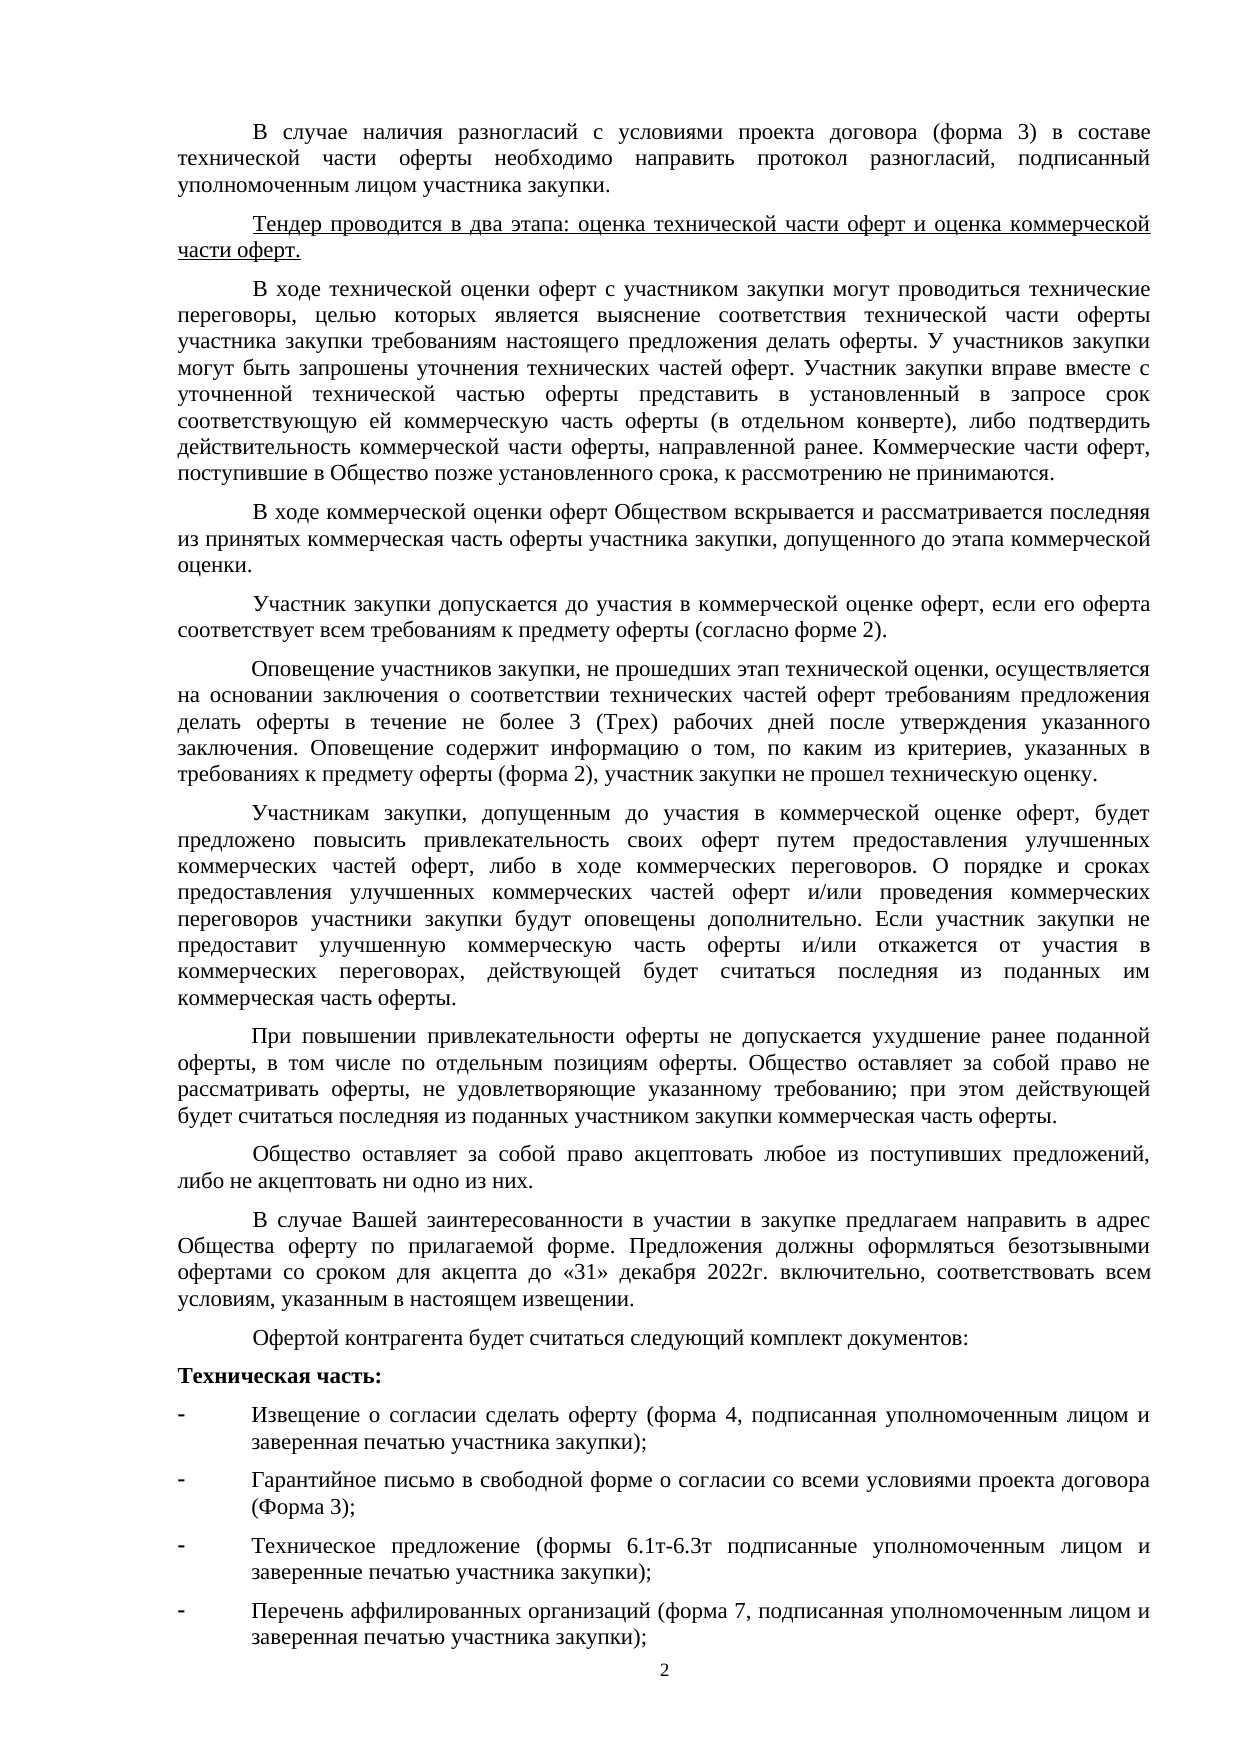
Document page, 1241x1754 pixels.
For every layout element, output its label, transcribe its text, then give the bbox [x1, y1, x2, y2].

text Участник закупки допускается до участия в коммерческой оценке оферт, если его оферта соответствует всем требованиям к предмету оферты (согласно форме 2). [177, 590, 1152, 642]
text В ходе коммерческой оценки оферт Обществом вскрывается и рассматривается последняя из принятых коммерческая часть оферты участника закупки, допущенного до этапа коммерческой оценки. [177, 498, 1152, 577]
list При повышении привлекательности оферты не допускается ухудшение ранее поданной оферты, в том числе по отдельным позициям оферты. Общество оставляет за собой право не рассматривать оферты, не удовлетворяющие указанному требованию; при этом действующей будет считаться последняя из поданных участником закупки коммерческая часть оферты. [177, 1023, 1152, 1128]
list Оповещение участников закупки, не прошедших этап технической оценки, осуществляется на основании заключения о соответствии технических частей оферт требованиям предложения делать оферты в течение не более 3 (Трех) рабочих дней после утверждения указанного заключения. Оповещение содержит информацию о том, по каким из критериев, указанных в требованиях к предмету оферты (форма 2), участник закупки не прошел техническую оценку. [177, 655, 1152, 787]
list Участникам закупки, допущенным до участия в коммерческой оценке оферт, будет предложено повысить привлекательность своих оферт путем предоставления улучшенных коммерческих частей оферт, либо в ходе коммерческих переговоров. О порядке и сроках предоставления улучшенных коммерческих частей оферт и/или проведения коммерческих переговоров участники закупки будут оповещены дополнительно. Если участник закупки не предоставит улучшенную коммерческую часть оферты и/или откажется от участия в коммерческих переговорах, действующей будет считаться последняя из поданных им коммерческая часть оферты. [177, 799, 1152, 1010]
text В ходе технической оценки оферт с участником закупки могут проводиться технические переговоры, целью которых является выяснение соответствия технической части оферты участника закупки требованиям настоящего предложения делать оферты. У участников закупки могут быть запрошены уточнения технических частей оферт. Участник закупки вправе вместе с уточненной технической частью оферты представить в установленный в запросе срок соответствующую ей коммерческую часть оферты (в отдельном конверте), либо подтвердить действительность коммерческой части оферты, направленной ранее. Коммерческие части оферт, поступившие в Общество позже установленного срока, к рассмотрению не принимаются. [177, 275, 1152, 486]
text Офертой контрагента будет считаться следующий комплект документов: [177, 1324, 1152, 1350]
text Общество оставляет за собой право акцептовать любое из поступивших предложений, либо не акцептовать ни одно из них. [177, 1141, 1152, 1193]
list Техническое предложение (формы 6.1т-6.3т подписанные уполномоченным лицом и заверенные печатью участника закупки); [177, 1532, 1152, 1584]
list Гарантийное письмо в свободной форме о согласии со всеми условиями проекта договора (Форма 3); [177, 1467, 1152, 1519]
list Извещение о согласии сделать оферту (форма 4, подписанная уполномоченным лицом и заверенная печатью участника закупки); [177, 1401, 1152, 1454]
text Тендер проводится в два этапа: оценка технической части оферт и оценка коммерческой части оферт. [177, 210, 1152, 262]
list Перечень аффилированных организаций (форма 7, подписанная уполномоченным лицом и заверенная печатью участника закупки); [177, 1597, 1152, 1650]
text Техническая часть: [177, 1362, 1152, 1389]
text В случае наличия разногласий с условиями проекта договора (форма 3) в составе технической части оферты необходимо направить протокол разногласий, подписанный уполномоченным лицом участника закупки. [177, 118, 1152, 197]
text В случае Вашей заинтересованности в участии в закупке предлагаем направить в адрес Общества оферту по прилагаемой форме. Предложения должны оформляться безотзывными офертами со сроком для акцепта до «31» декабря 2022г. включительно, соответствовать всем условиям, указанным в настоящем извещении. [177, 1206, 1152, 1311]
